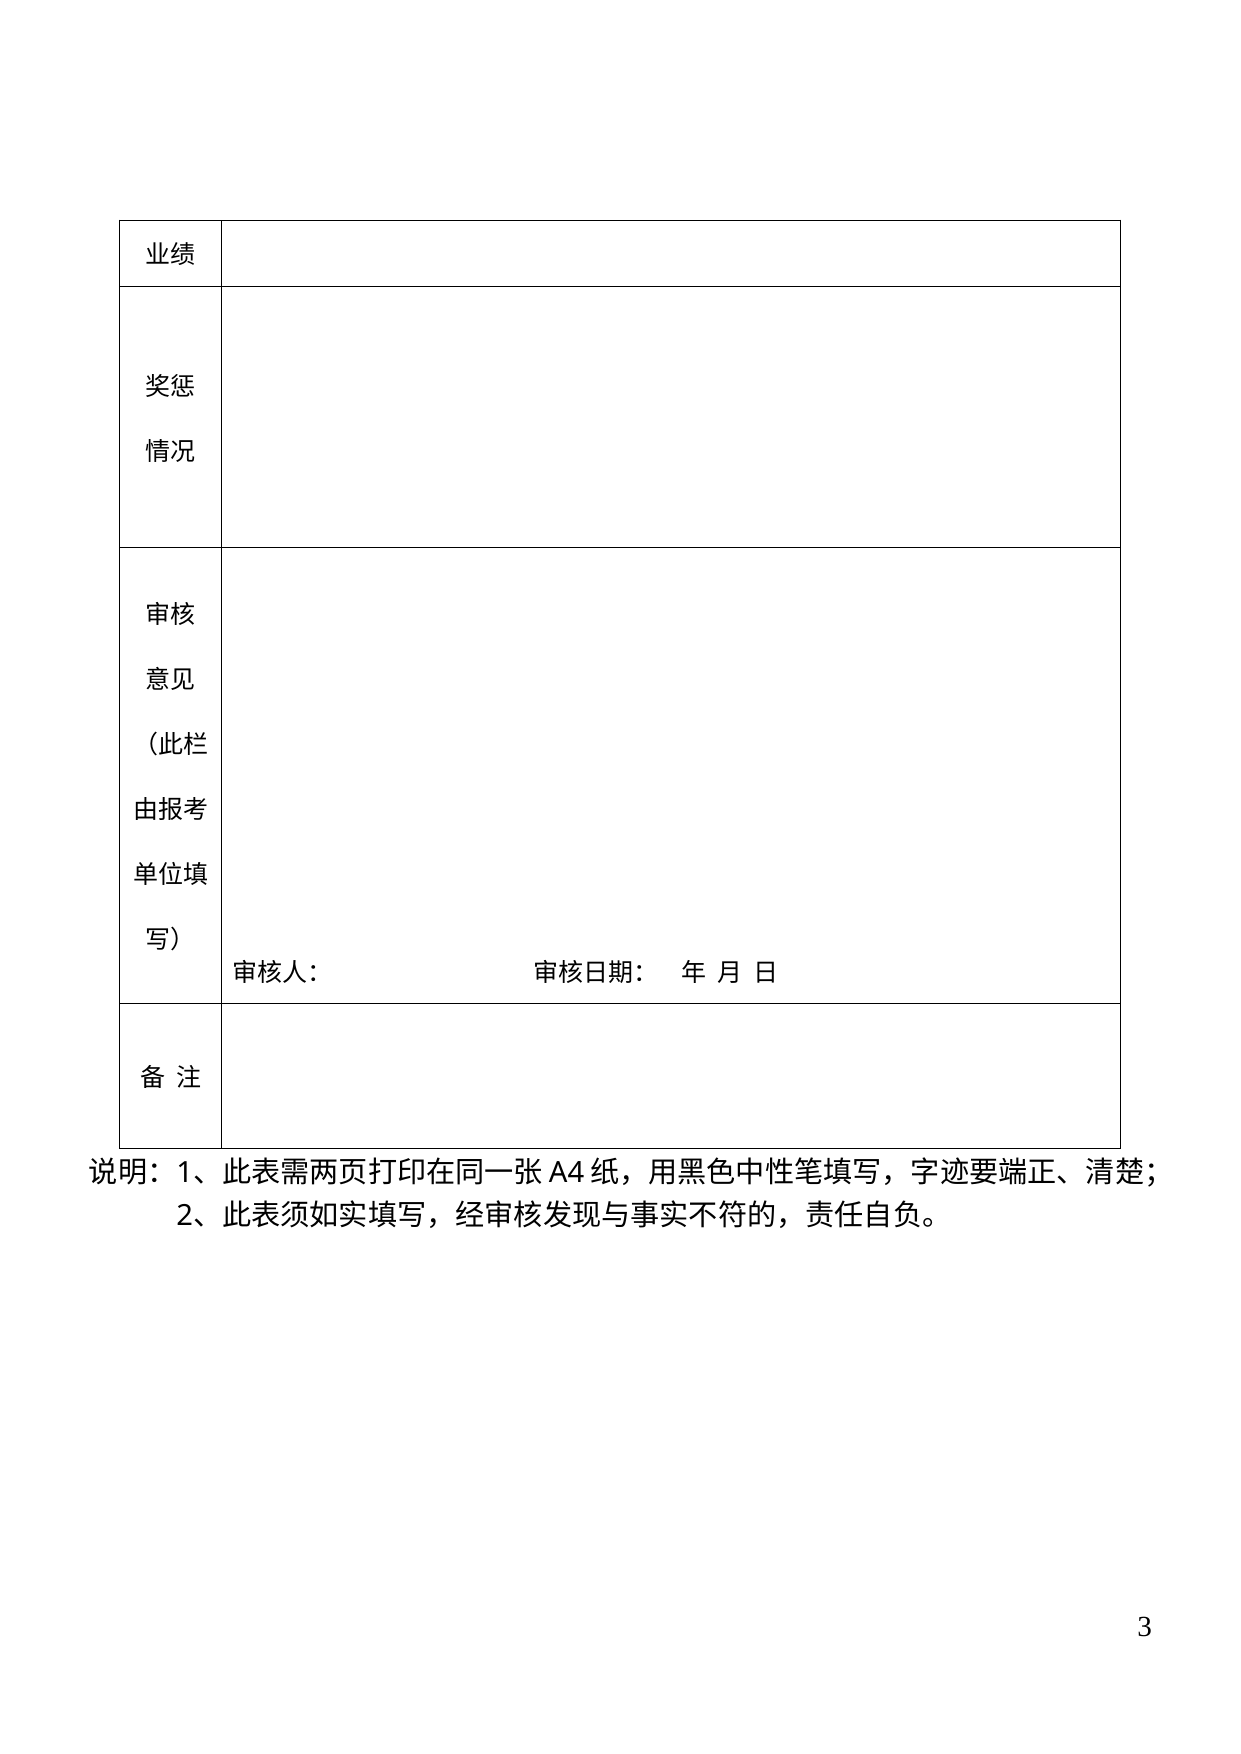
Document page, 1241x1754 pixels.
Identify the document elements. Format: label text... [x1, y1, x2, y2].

table_cell 奖惩 情况 [120, 287, 221, 547]
table_cell 审核人： 审核日期： 年 月 日 [222, 548, 1120, 1003]
text 2、此表须如实填写，经审核发现与事实不符的，责任自负。 [89, 1191, 1152, 1234]
table_cell [222, 221, 1120, 286]
table_cell [222, 287, 1120, 547]
text 说明：1、此表需两页打印在同一张A4纸，用黑色中性笔填写，字迹要端正、清楚； [89, 1149, 1152, 1191]
table_cell 备 注 [120, 1004, 221, 1148]
table_cell 审核 意见 （此栏由报考单位填写） [120, 548, 221, 1003]
table_cell [222, 1004, 1120, 1148]
table_cell 有何 特长 及 突出 业绩 [120, 221, 221, 286]
